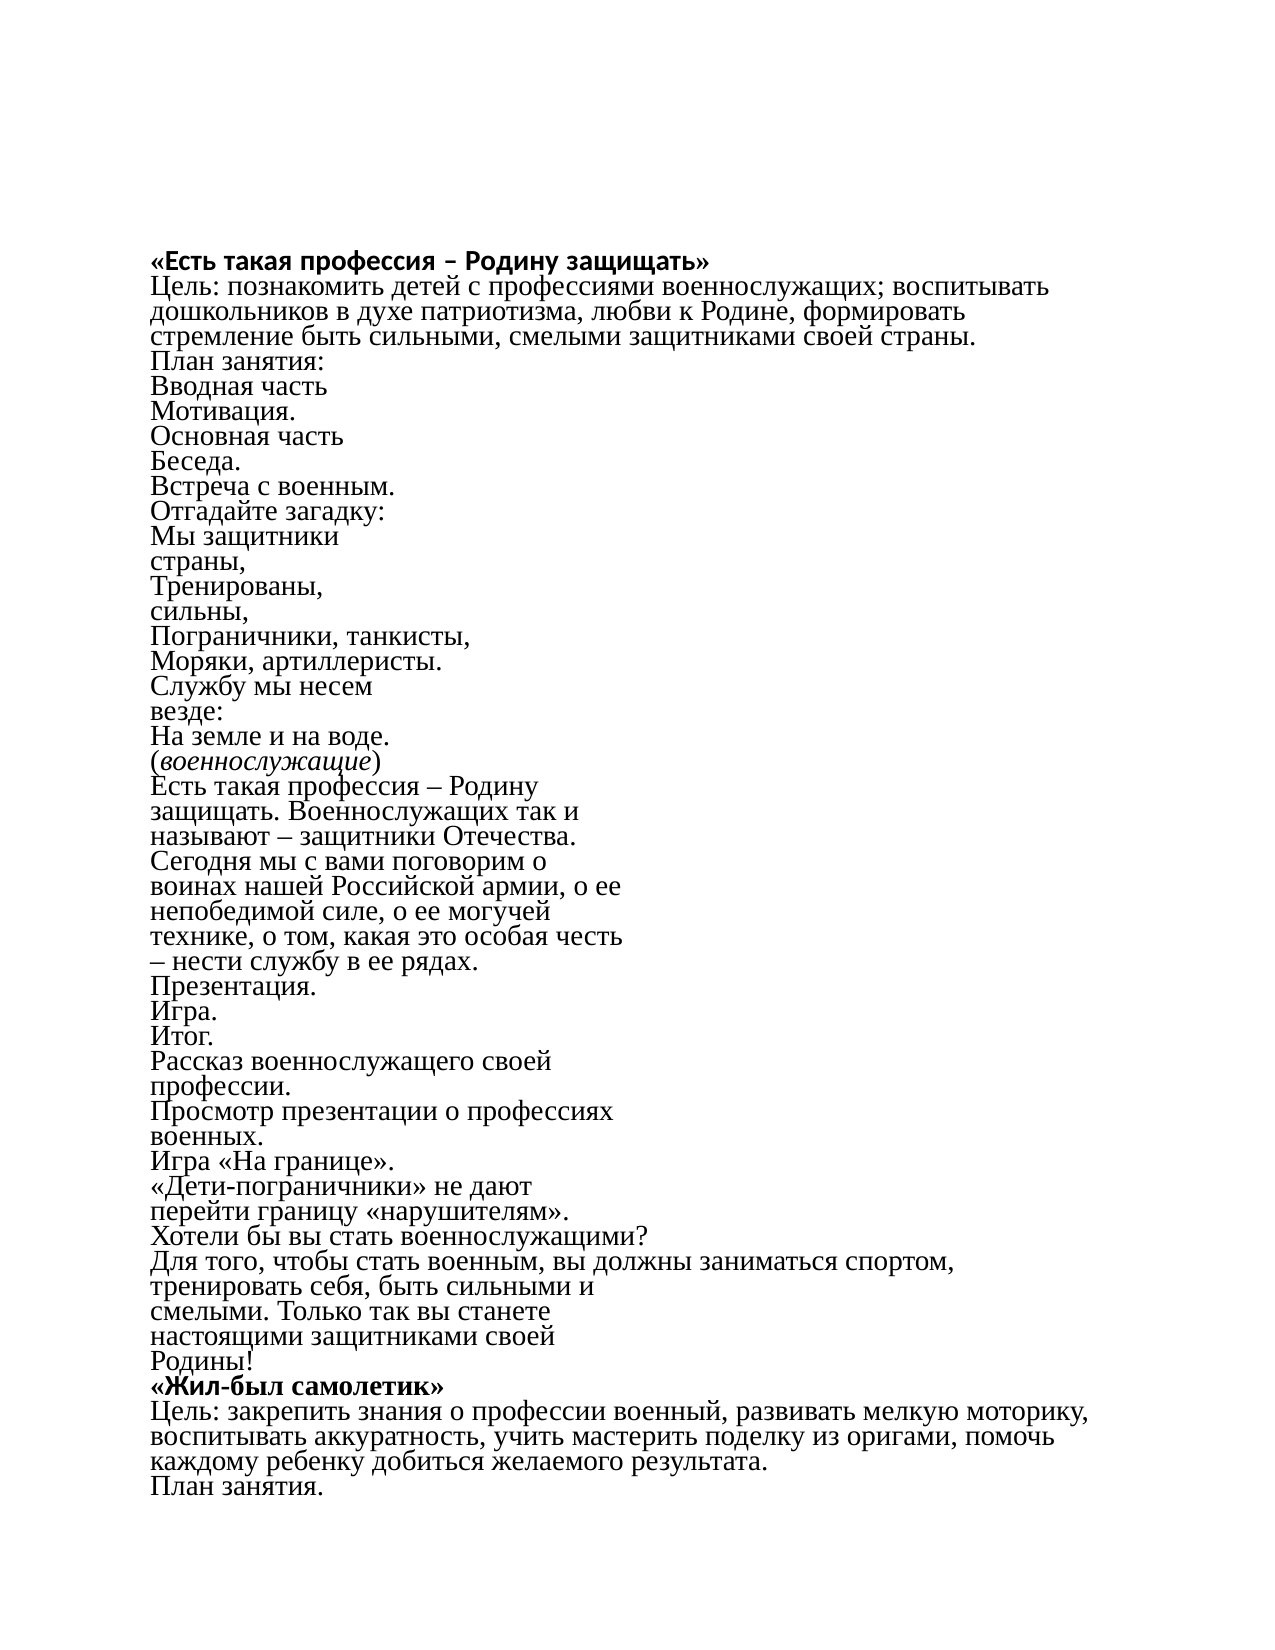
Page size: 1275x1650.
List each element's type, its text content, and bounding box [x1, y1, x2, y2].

text технике, о том, какая это особая честь [150, 925, 1125, 950]
text Игра «На границе». [150, 1150, 1125, 1175]
text Пограничники, танкисты, [150, 625, 1125, 650]
text перейти границу «нарушителям». [150, 1200, 1125, 1225]
text Отгадайте загадку: [150, 500, 1125, 525]
text Мы защитники [150, 525, 1125, 550]
text Моряки, артиллеристы. [150, 650, 1125, 675]
text Презентация. [150, 975, 1125, 1000]
text Встреча с военным. [150, 475, 1125, 500]
text каждому ребенку добиться желаемого результата. [150, 1450, 1125, 1475]
text План занятия. [150, 1475, 1125, 1500]
text везде: [150, 700, 1125, 725]
text План занятия: [150, 350, 1125, 375]
text Есть такая профессия – Родину [343, 775, 1125, 800]
text непобедимой силе, о ее могучей [150, 900, 1125, 925]
text стремление быть сильными, смелыми защитниками своей страны. [150, 325, 1125, 350]
text Цель: закрепить знания о профессии военный, развивать мелкую моторику, [527, 1400, 1125, 1425]
text «Дети-пограничники» не дают [150, 1175, 1125, 1200]
text «Жил-был самолетик» [150, 1375, 1125, 1400]
text Тренированы, [150, 575, 1125, 600]
text Хотели бы вы стать военнослужащими? [150, 1225, 1125, 1250]
text дошкольников в духе патриотизма, любви к Родине, формировать [814, 300, 1125, 325]
text смелыми. Только так вы станете [150, 1300, 1125, 1325]
text «Есть такая профессия – Родину защищать» [150, 250, 354, 275]
text На земле и на воде. [150, 725, 1125, 750]
text называют – защитники Отечества. [150, 825, 1125, 850]
text защищать. Военнослужащих так и [150, 800, 1125, 825]
text воспитывать аккуратность, учить мастерить поделку из оригами, помочь [150, 1425, 1125, 1450]
text Мотивация. [150, 400, 1125, 425]
text воинах нашей Российской армии, о ее [150, 875, 1125, 900]
text (военнослужащие) [154, 750, 1125, 775]
text Основная часть [150, 425, 1125, 450]
text Цель: познакомить детей с профессиями военнослужащих; воспитывать [543, 275, 1125, 300]
text Сегодня мы с вами поговорим о [150, 850, 1125, 875]
text Есть такая профессия – Родину [150, 775, 340, 800]
text Цель: закрепить знания о профессии военный, развивать мелкую моторику, [150, 1400, 524, 1425]
text Службу мы несем [150, 675, 1125, 700]
text дошкольников в духе патриотизма, любви к Родине, формировать [150, 300, 811, 325]
text – нести службу в ее рядах. [150, 950, 1125, 975]
text Итог. [150, 1025, 1125, 1050]
text профессии. [205, 1075, 1125, 1100]
text военных. [150, 1125, 1125, 1150]
text Цель: познакомить детей с профессиями военнослужащих; воспитывать [150, 275, 540, 300]
text Просмотр презентации о профессиях [150, 1100, 519, 1125]
text «Есть такая профессия – Родину защищать» [358, 250, 1125, 275]
text страны, [150, 550, 1125, 575]
text настоящими защитниками своей [150, 1325, 1125, 1350]
text тренировать себя, быть сильными и [150, 1275, 1125, 1300]
text Родины! [150, 1350, 1125, 1375]
text Просмотр презентации о профессиях [522, 1100, 1125, 1125]
text Для того, чтобы стать военным, вы должны заниматься спортом, [150, 1250, 1125, 1275]
text профессии. [150, 1075, 202, 1100]
text сильны, [150, 600, 1125, 625]
text Вводная часть [150, 375, 1125, 400]
text Рассказ военнослужащего своей [150, 1050, 1125, 1075]
text Беседа. [150, 450, 1125, 475]
text Игра. [150, 1000, 1125, 1025]
